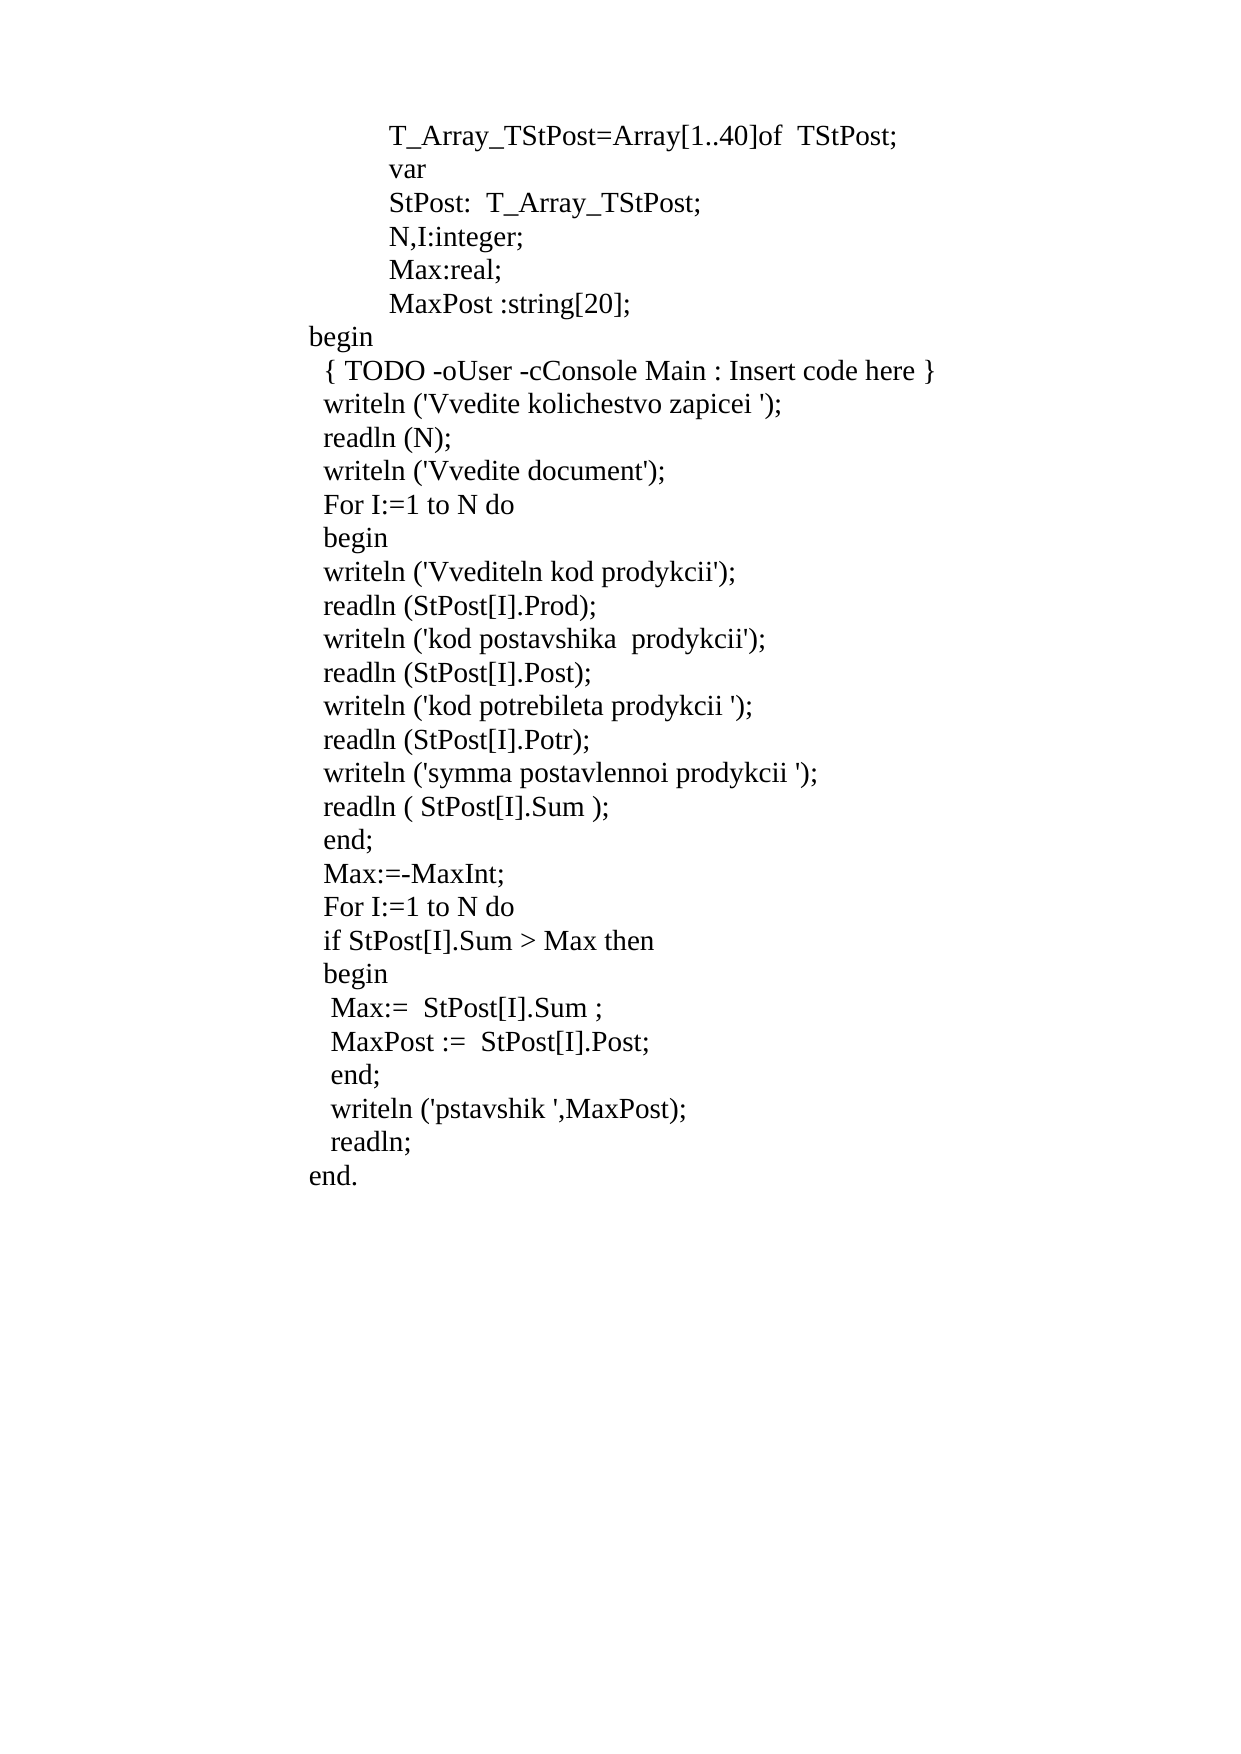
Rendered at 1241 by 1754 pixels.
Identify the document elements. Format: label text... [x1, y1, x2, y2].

text begin [290, 319, 1152, 353]
text end; [290, 1057, 1152, 1091]
text Max:real; [290, 252, 1152, 286]
text begin [290, 957, 1152, 990]
text N,I:integer; [290, 219, 1152, 252]
text var [290, 152, 1152, 185]
text Max:= StPost[I].Sum ; [290, 990, 1152, 1024]
text writeln ('kod postavshika prodykcii'); [290, 621, 1152, 655]
text MaxPost :string[20]; [290, 286, 1152, 319]
text readln ( StPost[I].Sum ); [290, 789, 1152, 822]
text readln; [290, 1124, 1152, 1158]
text readln (StPost[I].Potr); [290, 722, 1152, 755]
text { TODO -oUser -cConsole : Insert code here } [290, 353, 1152, 386]
text readln (N); [290, 420, 1152, 453]
text readln (StPost[I].Prod); [290, 588, 1152, 621]
text StPost: T_Array_TStPost; [290, 185, 1152, 219]
text writeln ('kod potrebileta prodykcii '); [290, 688, 1152, 722]
text writeln ('Vvedite kolichestvo zapicei '); [290, 386, 1152, 420]
text end. [290, 1158, 1152, 1191]
text T_Array_TStPost=Array[1..40]of TStPost; [290, 118, 1152, 152]
text Max:=-MaxInt; [290, 856, 1152, 889]
text writeln ('Vvediteln kod prodykcii'); [290, 554, 1152, 588]
text writeln ('symma postavlennoi prodykcii '); [290, 755, 1152, 789]
text if StPost[I].Sum > Max then [290, 923, 1152, 957]
text readln (StPost[I].Post); [290, 655, 1152, 688]
text For I:=1 to N do [290, 889, 1152, 923]
text writeln ('Vvedite document'); [290, 453, 1152, 487]
text writeln ('pstavshik ',MaxPost); [290, 1091, 1152, 1124]
text For I:=1 to N do [290, 487, 1152, 521]
text begin [290, 521, 1152, 554]
text MaxPost := StPost[I].Post; [290, 1024, 1152, 1057]
text end; [290, 822, 1152, 856]
